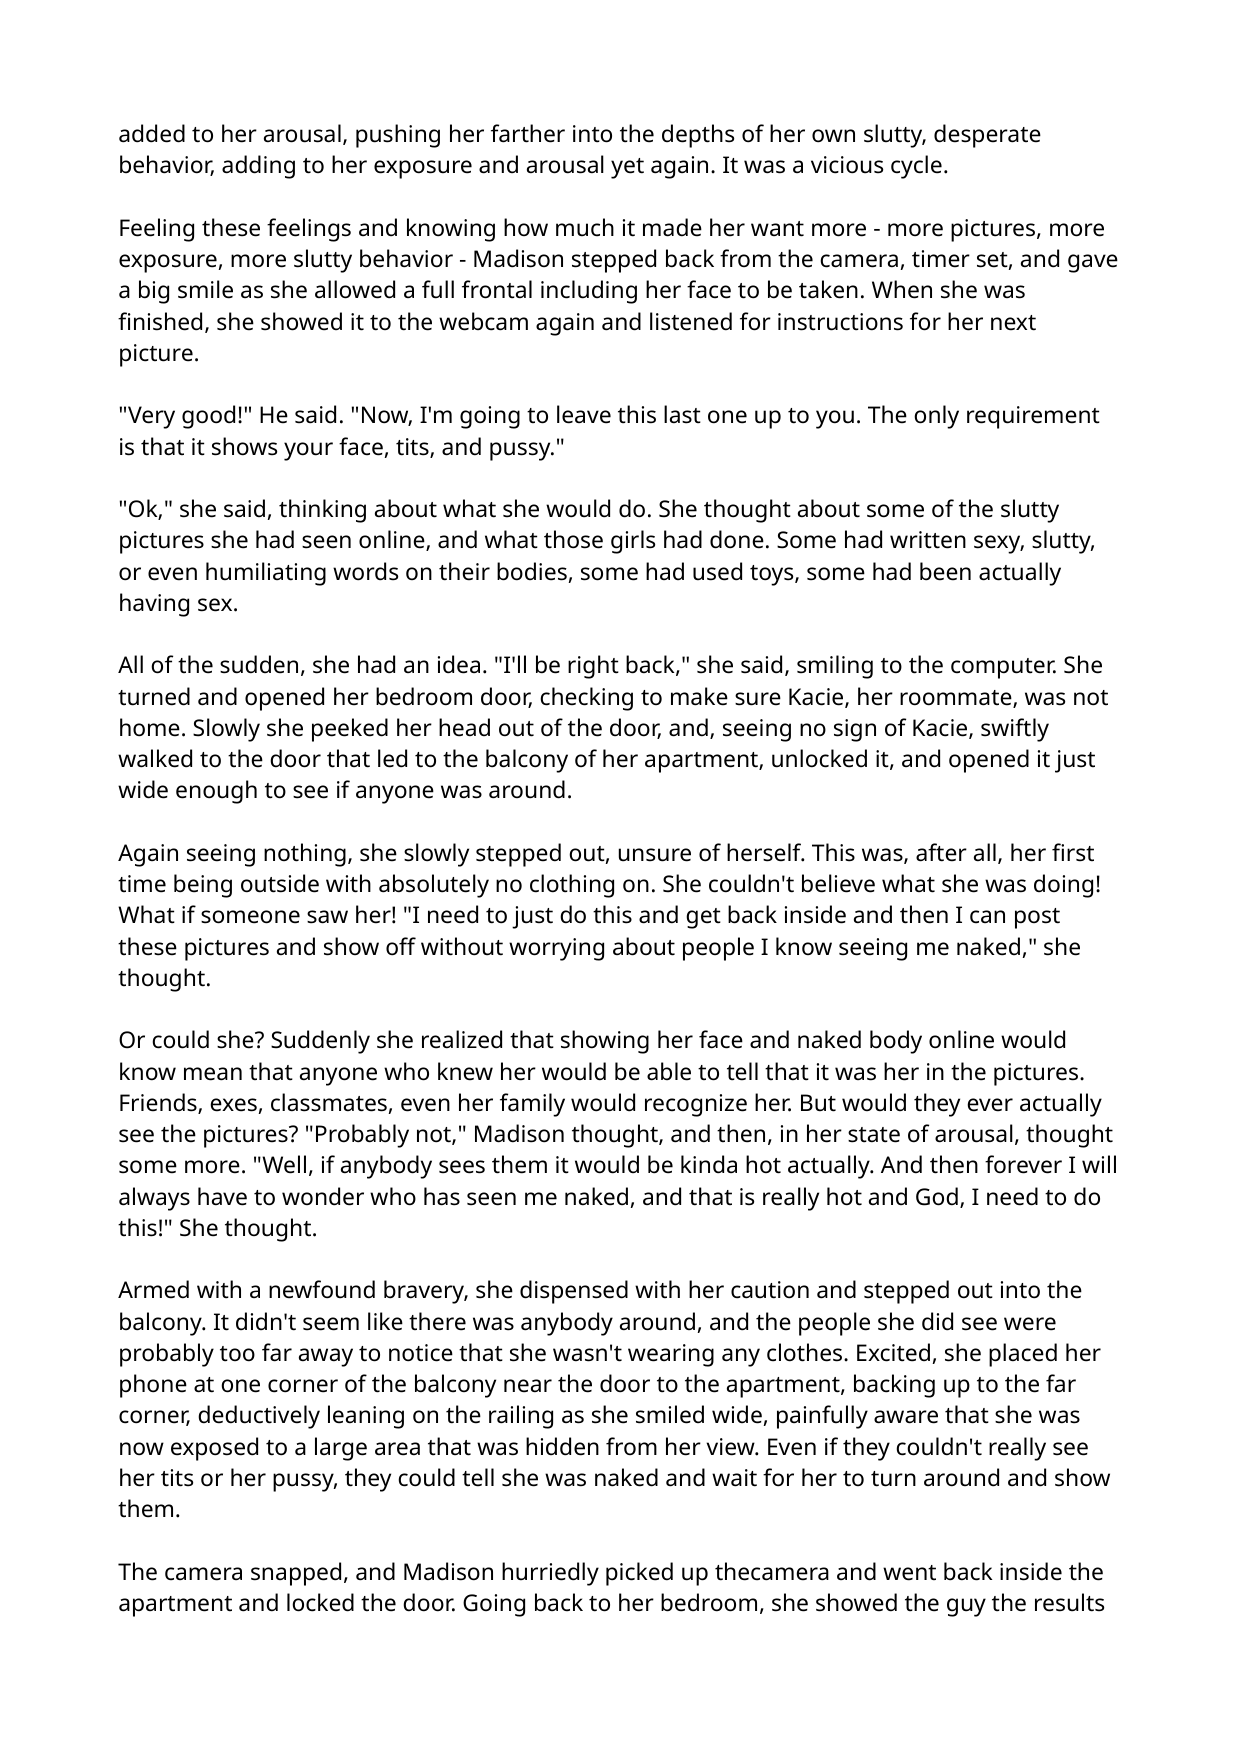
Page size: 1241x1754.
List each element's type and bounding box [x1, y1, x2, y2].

text [118, 118, 1122, 1618]
